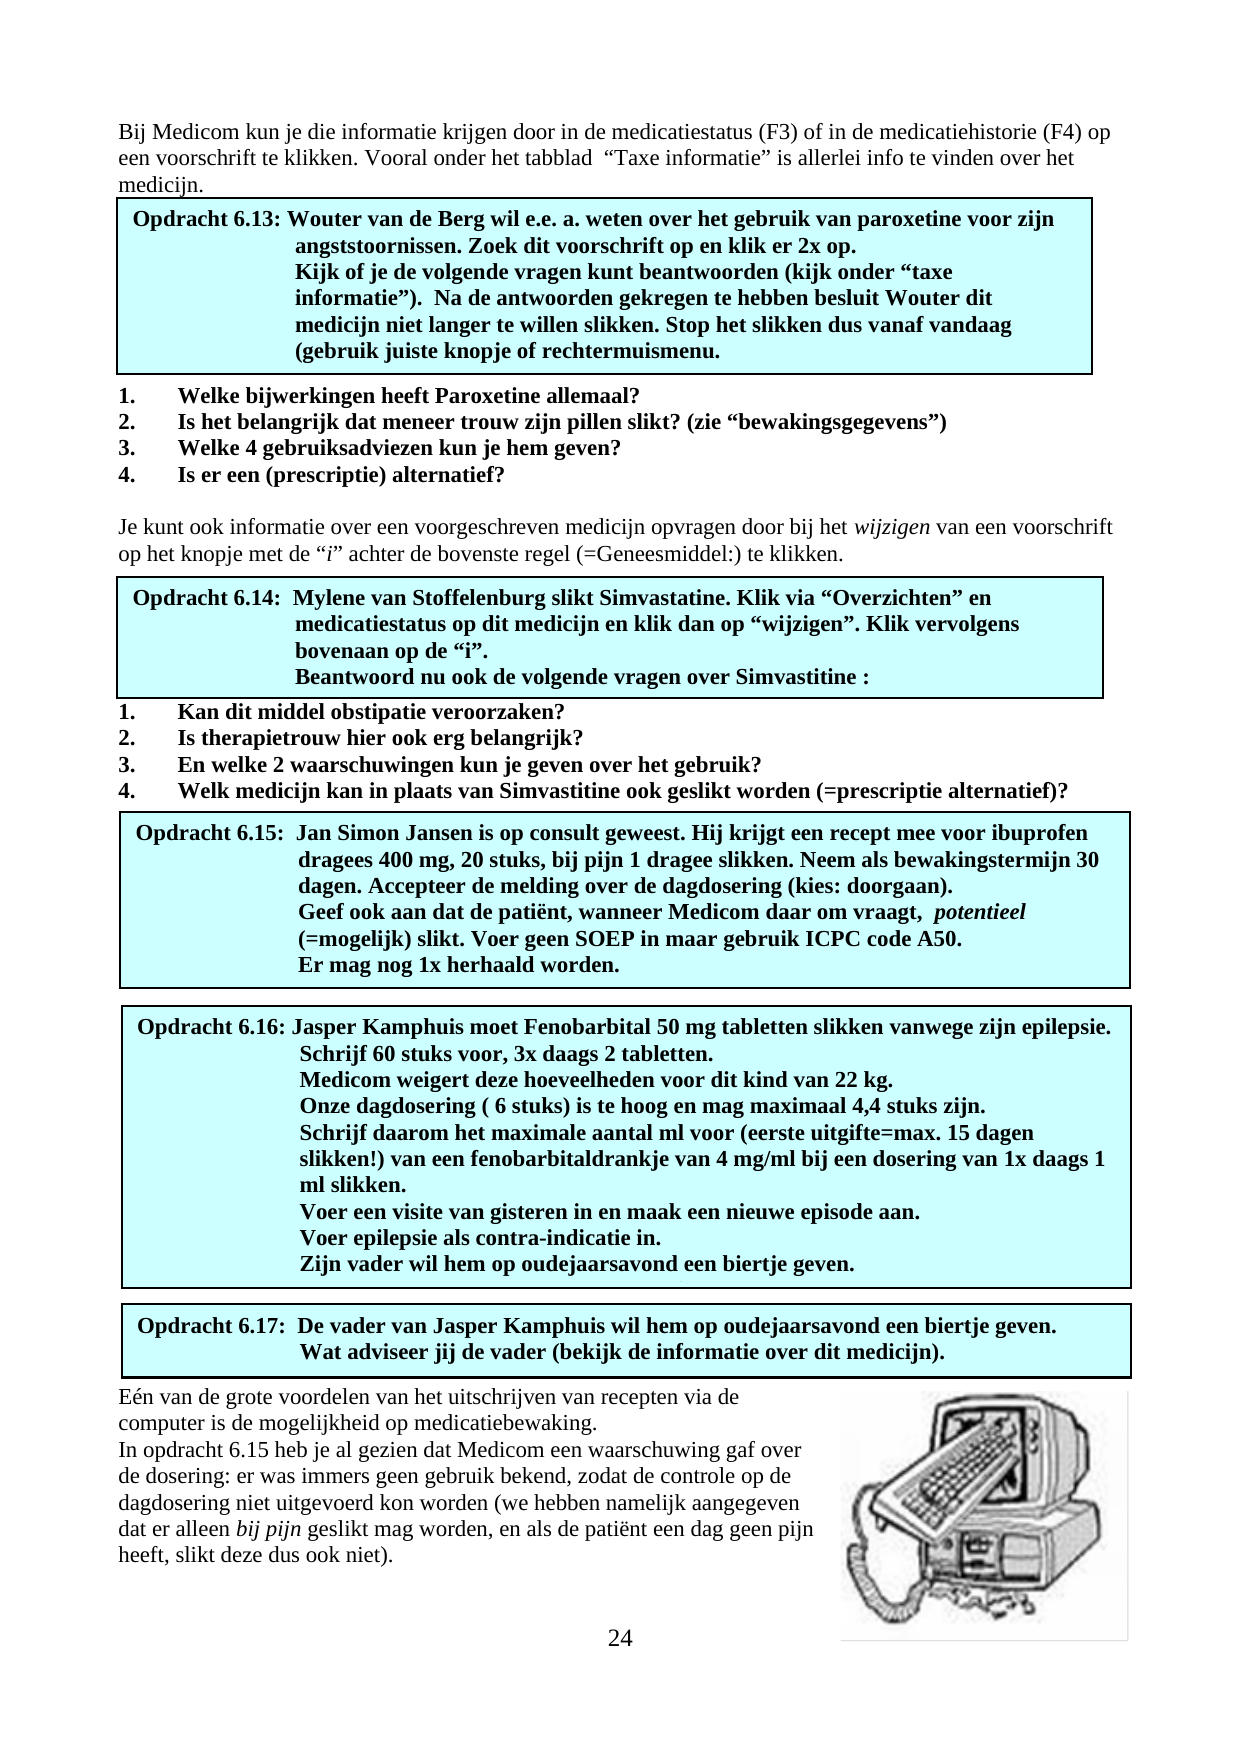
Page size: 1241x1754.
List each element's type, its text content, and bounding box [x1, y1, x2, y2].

list Welke bijwerkingen heeft Paroxetine allemaal? [118, 382, 1122, 408]
text Eén van de grote voordelen van het uitschrijven van recepten via de computer is de mogelijkheid op medicatiebewaking. [118, 1383, 1122, 1436]
picture [840, 1391, 1129, 1645]
list Is er een (prescriptie) alternatief? [118, 461, 1122, 487]
list Welk medicijn kan in plaats van Simvastitine ook geslikt worden (=prescriptie alternatief)? [118, 777, 1122, 803]
list Is therapietrouw hier ook erg belangrijk? [118, 724, 1122, 751]
list Kan dit middel obstipatie veroorzaken? [118, 698, 1122, 724]
text Je kunt ook informatie over een voorgeschreven medicijn opvragen door bij het wijzigen van een voorschrift op het knopje met de “i” achter de bovenste regel (=Geneesmiddel:) te klikken. [118, 513, 1122, 566]
text In opdracht 6.15 heb je al gezien dat Medicom een waarschuwing gaf over de dosering: er was immers geen gebruik bekend, zodat de controle op de dagdosering niet uitgevoerd kon worden (we hebben namelijk aangegeven dat er alleen bij pijn geslikt mag worden, en als de patiënt een dag geen pijn heeft, slikt deze dus ook niet). [118, 1436, 840, 1568]
text Bij Medicom kun je die informatie krijgen door in de medicatiestatus (F3) of in de medicatiehistorie (F4) op een voorschrift te klikken. Vooral onder het tabblad “Taxe informatie” is allerlei info te vinden over het medicijn. [118, 118, 1122, 197]
list Welke 4 gebruiksadviezen kun je hem geven? [118, 434, 1122, 461]
list En welke 2 waarschuwingen kun je geven over het gebruik? [118, 751, 1122, 777]
list Is het belangrijk dat meneer trouw zijn pillen slikt? (zie “bewakingsgegevens”) [118, 408, 1122, 434]
